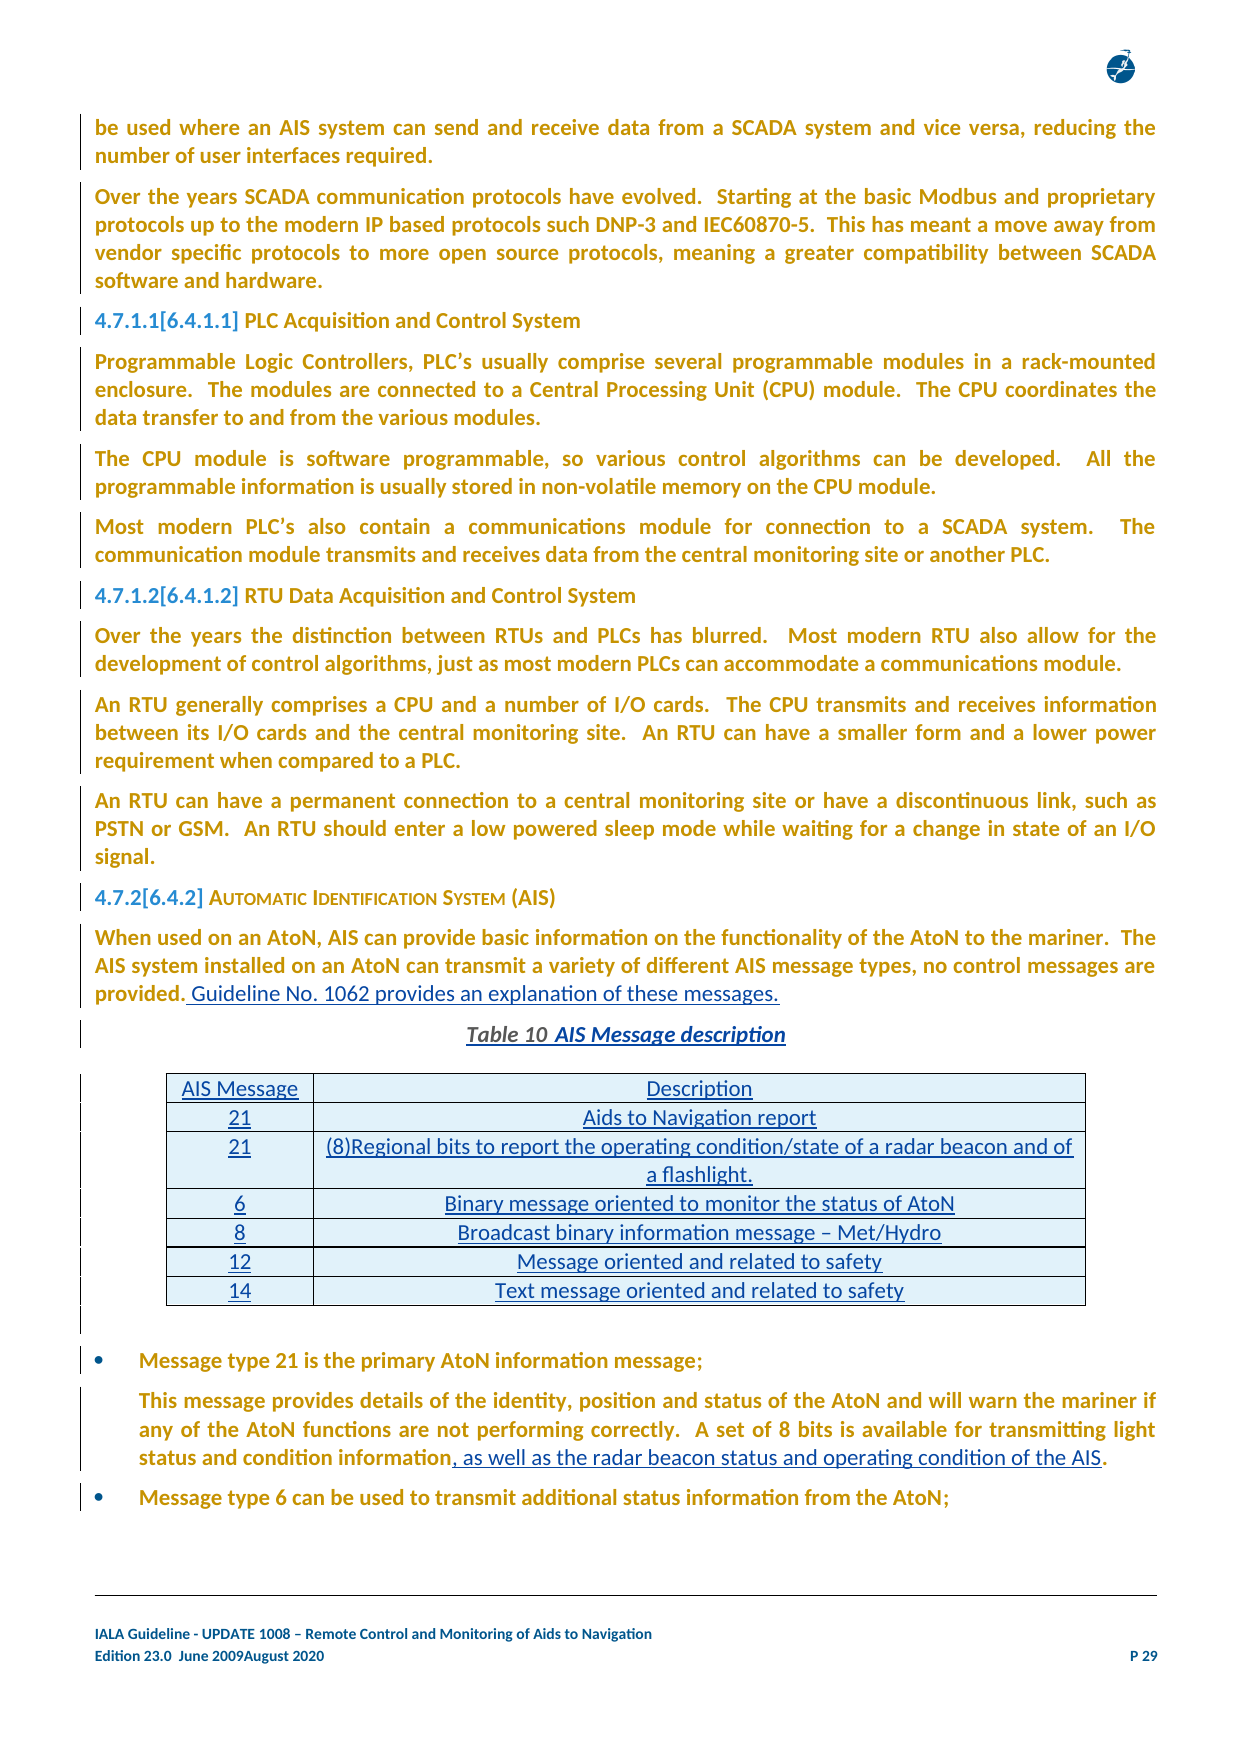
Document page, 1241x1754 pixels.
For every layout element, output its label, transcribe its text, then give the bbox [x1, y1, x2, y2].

text When used on an AtoN, AIS can provide basic information on the functionality of the AtoN to the mariner. The AIS system installed on an AtoN can transmit a variety of different AIS message types, no control messages are provided. [94, 923, 1157, 1008]
text Message type 6 can be used to transmit additional status information from the AtoN; [94, 1483, 1157, 1511]
text Most modern PLC’s also contain a communications module for connection to a SCADA system. The communication module transmits and receives data from the central monitoring site or another PLC. [94, 512, 1157, 568]
text The CPU module is software programmable, so various control algorithms can be developed. All the programmable information is usually stored in non-volatile memory on the CPU module. [94, 444, 1157, 500]
text Message type 21 is the primary AtoN information message; [94, 1346, 1157, 1374]
picture [1075, 0, 1194, 118]
text An RTU can have a permanent connection to a central monitoring site or have a discontinuous link, such as PSTN or GSM. An RTU should enter a low powered sleep mode while waiting for a change in state of an I/O signal. [94, 786, 1157, 871]
text This message provides details of the identity, position and status of the AtoN and will warn the mariner if any of the AtoN functions are not performing correctly. A set of 8 bits is available for transmitting light status and condition information. [139, 1387, 1157, 1471]
subtitle PLC Acquisition and Control System [94, 307, 1157, 335]
text Programmable Logic Controllers, PLC’s usually comprise several programmable modules in a rack-mounted enclosure. The modules are connected to a Central Processing Unit (CPU) module. The CPU coordinates the data transfer to and from the various modules. [94, 347, 1157, 431]
text An RTU generally comprises a CPU and a number of I/O cards. The CPU transmits and receives information between its I/O cards and the central monitoring site. An RTU can have a smaller form and a lower power requirement when compared to a PLC. [94, 690, 1157, 774]
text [94, 113, 1157, 169]
text Over the years the distinction between RTUs and PLCs has blurred. Most modern RTU also allow for the development of control algorithms, just as most modern PLCs can accommodate a communications module. [94, 621, 1157, 677]
text Over the years SCADA communication protocols have evolved. Starting at the basic Modbus and proprietary protocols up to the modern IP based protocols such DNP-3 and IEC60870-5. This has meant a move away from vendor specific protocols to more open source protocols, meaning a greater compatibility between SCADA software and hardware. [94, 182, 1157, 294]
subtitle RTU Data Acquisition and Control System [94, 581, 1157, 609]
subtitle Automatic Identification System (AIS) [94, 883, 1157, 911]
